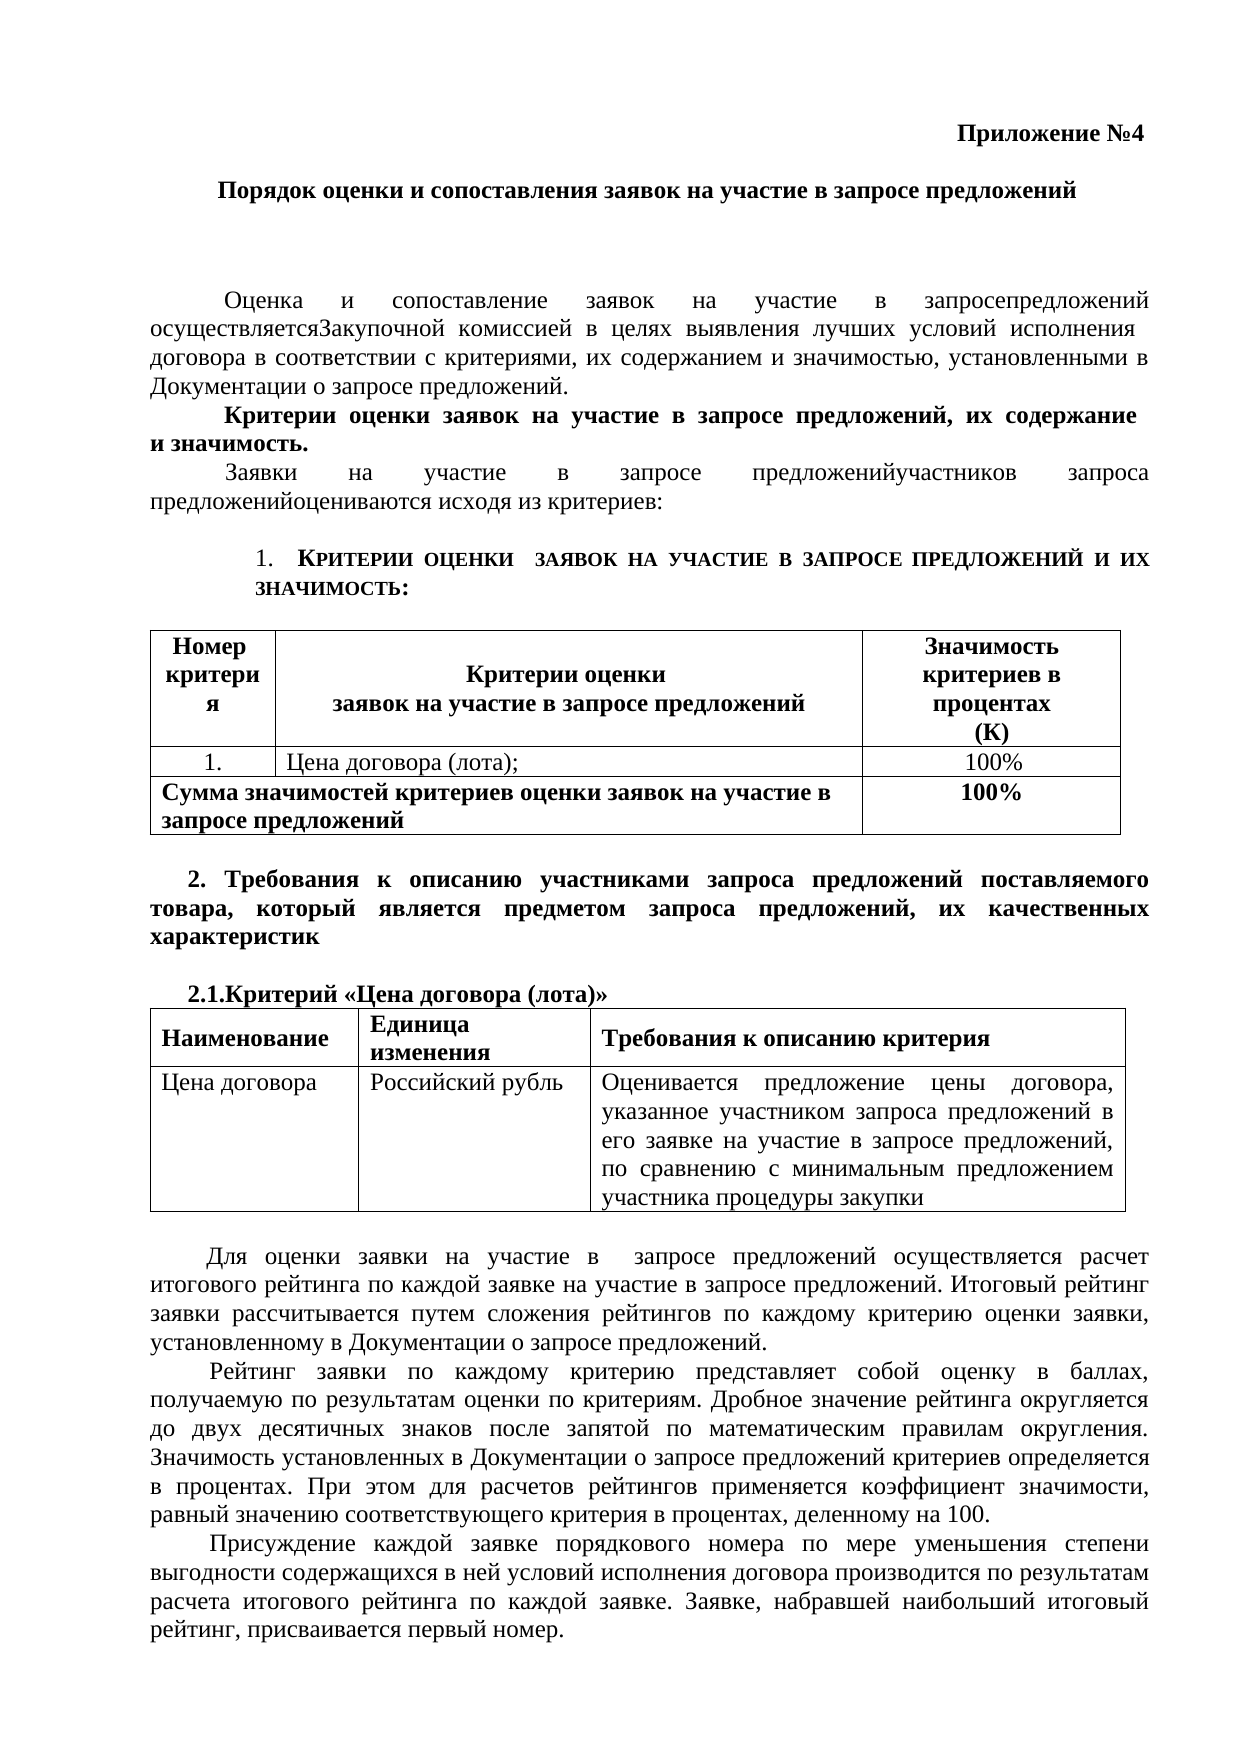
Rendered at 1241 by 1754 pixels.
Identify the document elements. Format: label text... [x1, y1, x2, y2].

text Порядок оценки и сопоставления заявок на участие в запросе предложений [150, 176, 1144, 204]
table_header Критерии оценки заявок на участие в запросе предложений [276, 631, 862, 746]
table_cell 100% [863, 747, 1120, 776]
table_cell Российский рубль [359, 1067, 590, 1211]
table_cell Цена договора [151, 1067, 358, 1211]
text Присуждение каждой заявке порядкового номера по мере уменьшения степени выгодности содержащихся в ней условий исполнения договора производится по результатам расчета итогового рейтинга по каждой заявке. Заявке, набравшей наибольший итоговый рейтинг, присваивается первый номер. [150, 1528, 1150, 1643]
subtitle Заявки на участие в запросе предложенийучастников запроса предложенийоцениваются исходя из критериев: [150, 457, 1150, 515]
subtitle Для оценки заявки на участие в запросе предложений осуществляется расчет итогового рейтинга по каждой заявке на участие в запросе предложений. Итоговый рейтинг заявки рассчитывается путем сложения рейтингов по каждому критерию оценки заявки, установленному в Документации о запросе предложений. [150, 1241, 1150, 1356]
table_cell 100% [863, 777, 1120, 834]
text Критерии оценки заявок на участие в запросе предложений, их содержание и значимость. [150, 400, 1150, 457]
list Критерии оценки заявок на участие в ЗАПРОСЕ ПРЕДЛОЖЕНИЙ и их значимость: [255, 543, 1150, 601]
table_header Требования к описанию критерия [591, 1009, 1125, 1066]
table_header Значимость критериев в процентах (К) [863, 631, 1120, 746]
table_header Наименование [151, 1009, 358, 1066]
text Приложение №4 [150, 118, 1144, 147]
text Оценка и сопоставление заявок на участие в запросепредложений осуществляетсяЗакупочной комиссией в целях выявления лучших условий исполнения договора в соответствии с критериями, их содержанием и значимостью, установленными в Документации о запросе предложений. [150, 285, 1150, 400]
table_cell Цена договора (лота); [276, 747, 862, 776]
text Рейтинг заявки по каждому критерию представляет собой оценку в баллах, получаемую по результатам оценки по критериям. Дробное значение рейтинга округляется до двух десятичных знаков после запятой по математическим правилам округления. Значимость установленных в Документации о запросе предложений критериев определяется в процентах. При этом для расчетов рейтингов применяется коэффициент значимости, равный значению соответствующего критерия в процентах, деленному на 100. [150, 1356, 1150, 1528]
table_cell Оценивается предложение цены договора, указанное участником запроса предложений в его заявке на участие в запросе предложений, по сравнению с минимальным предложением участника процедуры закупки [591, 1067, 1125, 1211]
table_cell Сумма значимостей критериев оценки заявок на участие в запросе предложений [151, 777, 862, 834]
table_header Единица изменения [359, 1009, 590, 1066]
text 2. Требования к описанию участниками запроса предложений поставляемого товара, который является предметом запроса предложений, их качественных характеристик [150, 864, 1150, 950]
table_cell 1. [151, 747, 275, 776]
table_header Номер критерия [151, 631, 275, 746]
text 2.1.Критерий «Цена договора (лота)» [187, 979, 1150, 1008]
